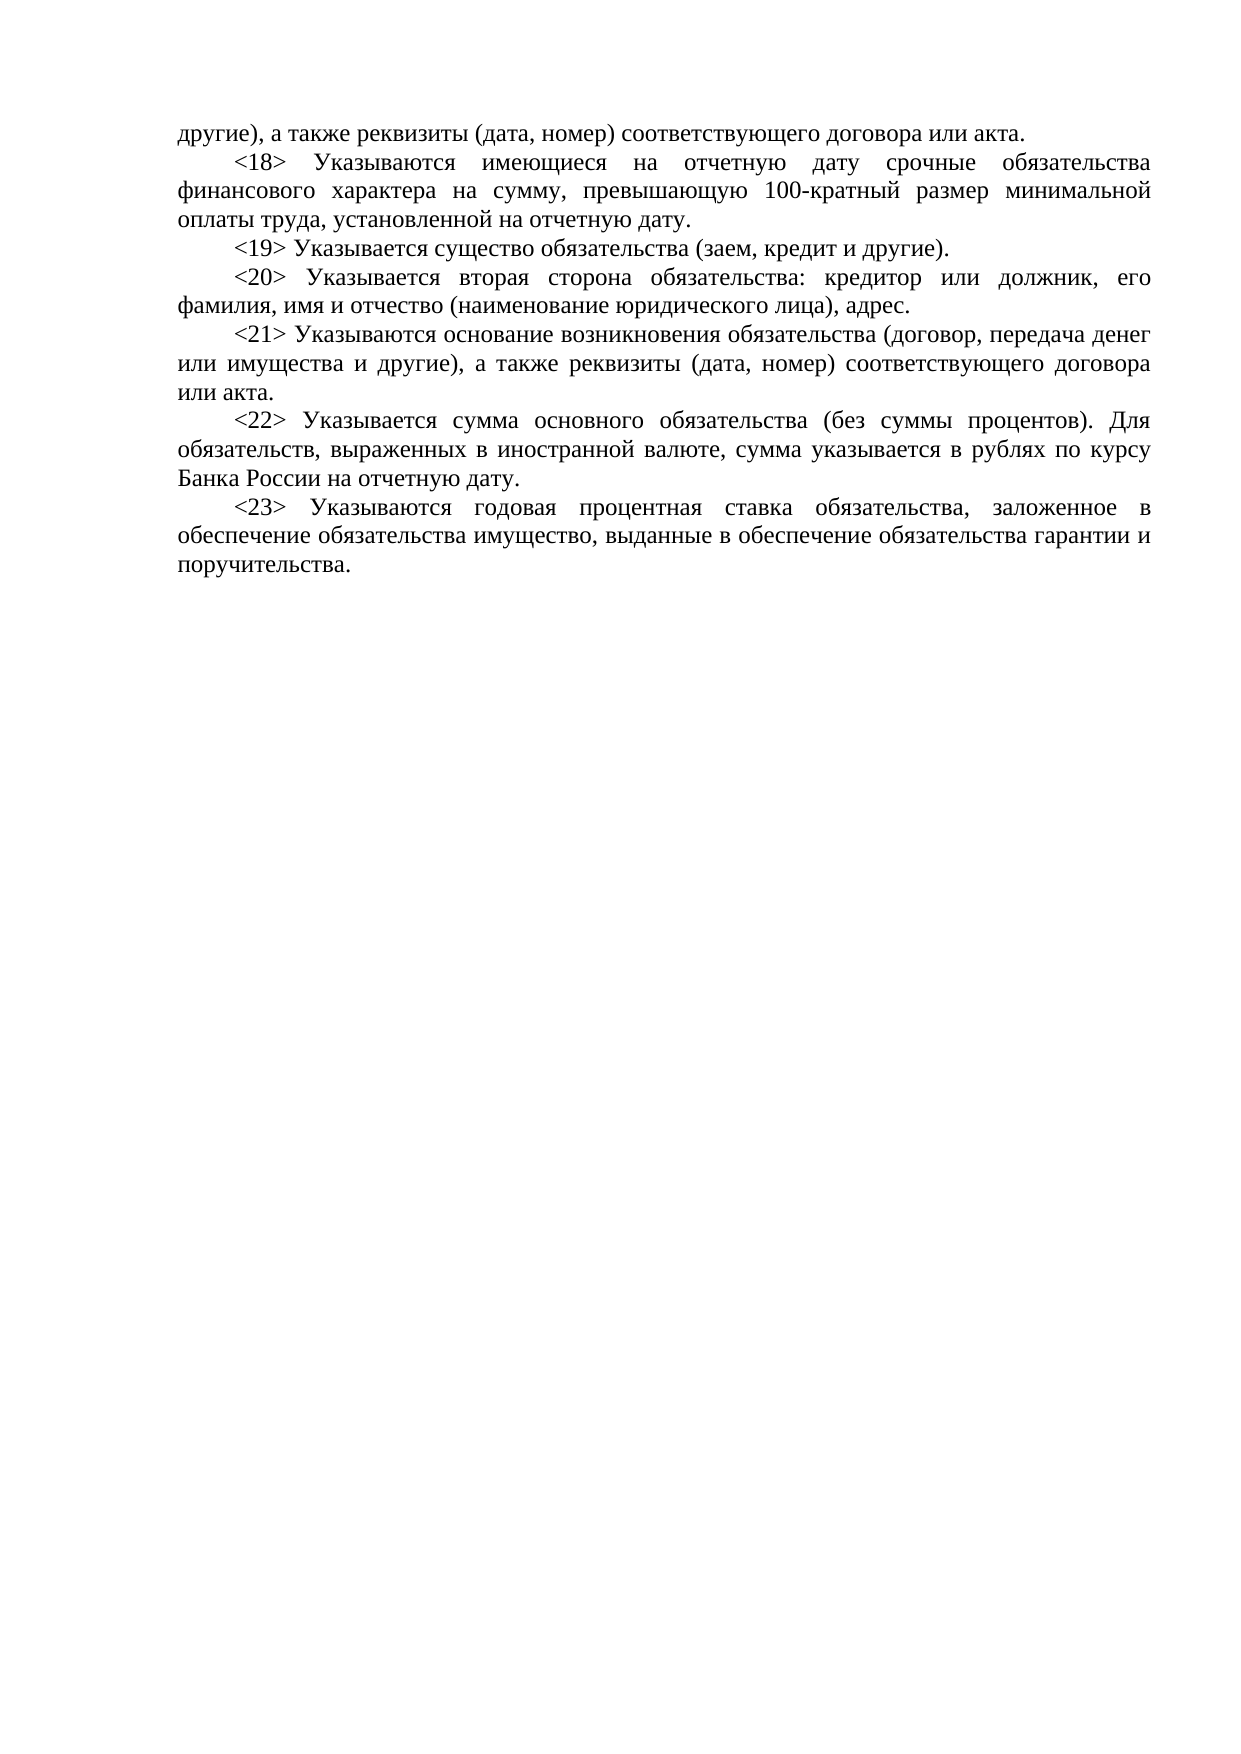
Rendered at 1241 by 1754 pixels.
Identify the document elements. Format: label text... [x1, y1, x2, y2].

text <19> Указывается существо обязательства (заем, кредит и другие). [177, 233, 1152, 262]
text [177, 118, 1152, 147]
text <18> Указываются имеющиеся на отчетную дату срочные обязательства финансового характера на сумму, превышающую 100-кратный размер минимальной оплаты труда, установленной на отчетную дату. [177, 147, 1152, 233]
text <22> Указывается сумма основного обязательства (без суммы процентов). Для обязательств, выраженных в иностранной валюте, сумма указывается в рублях по курсу Банка России на отчетную дату. [177, 406, 1152, 492]
text <23> Указываются годовая процентная ставка обязательства, заложенное в обеспечение обязательства имущество, выданные в обеспечение обязательства гарантии и поручительства. [177, 492, 1152, 578]
text <20> Указывается вторая сторона обязательства: кредитор или должник, его фамилия, имя и отчество (наименование юридического лица), адрес. [177, 262, 1152, 319]
text <21> Указываются основание возникновения обязательства (договор, передача денег или имущества и другие), а также реквизиты (дата, номер) соответствующего договора или акта. [177, 319, 1152, 406]
